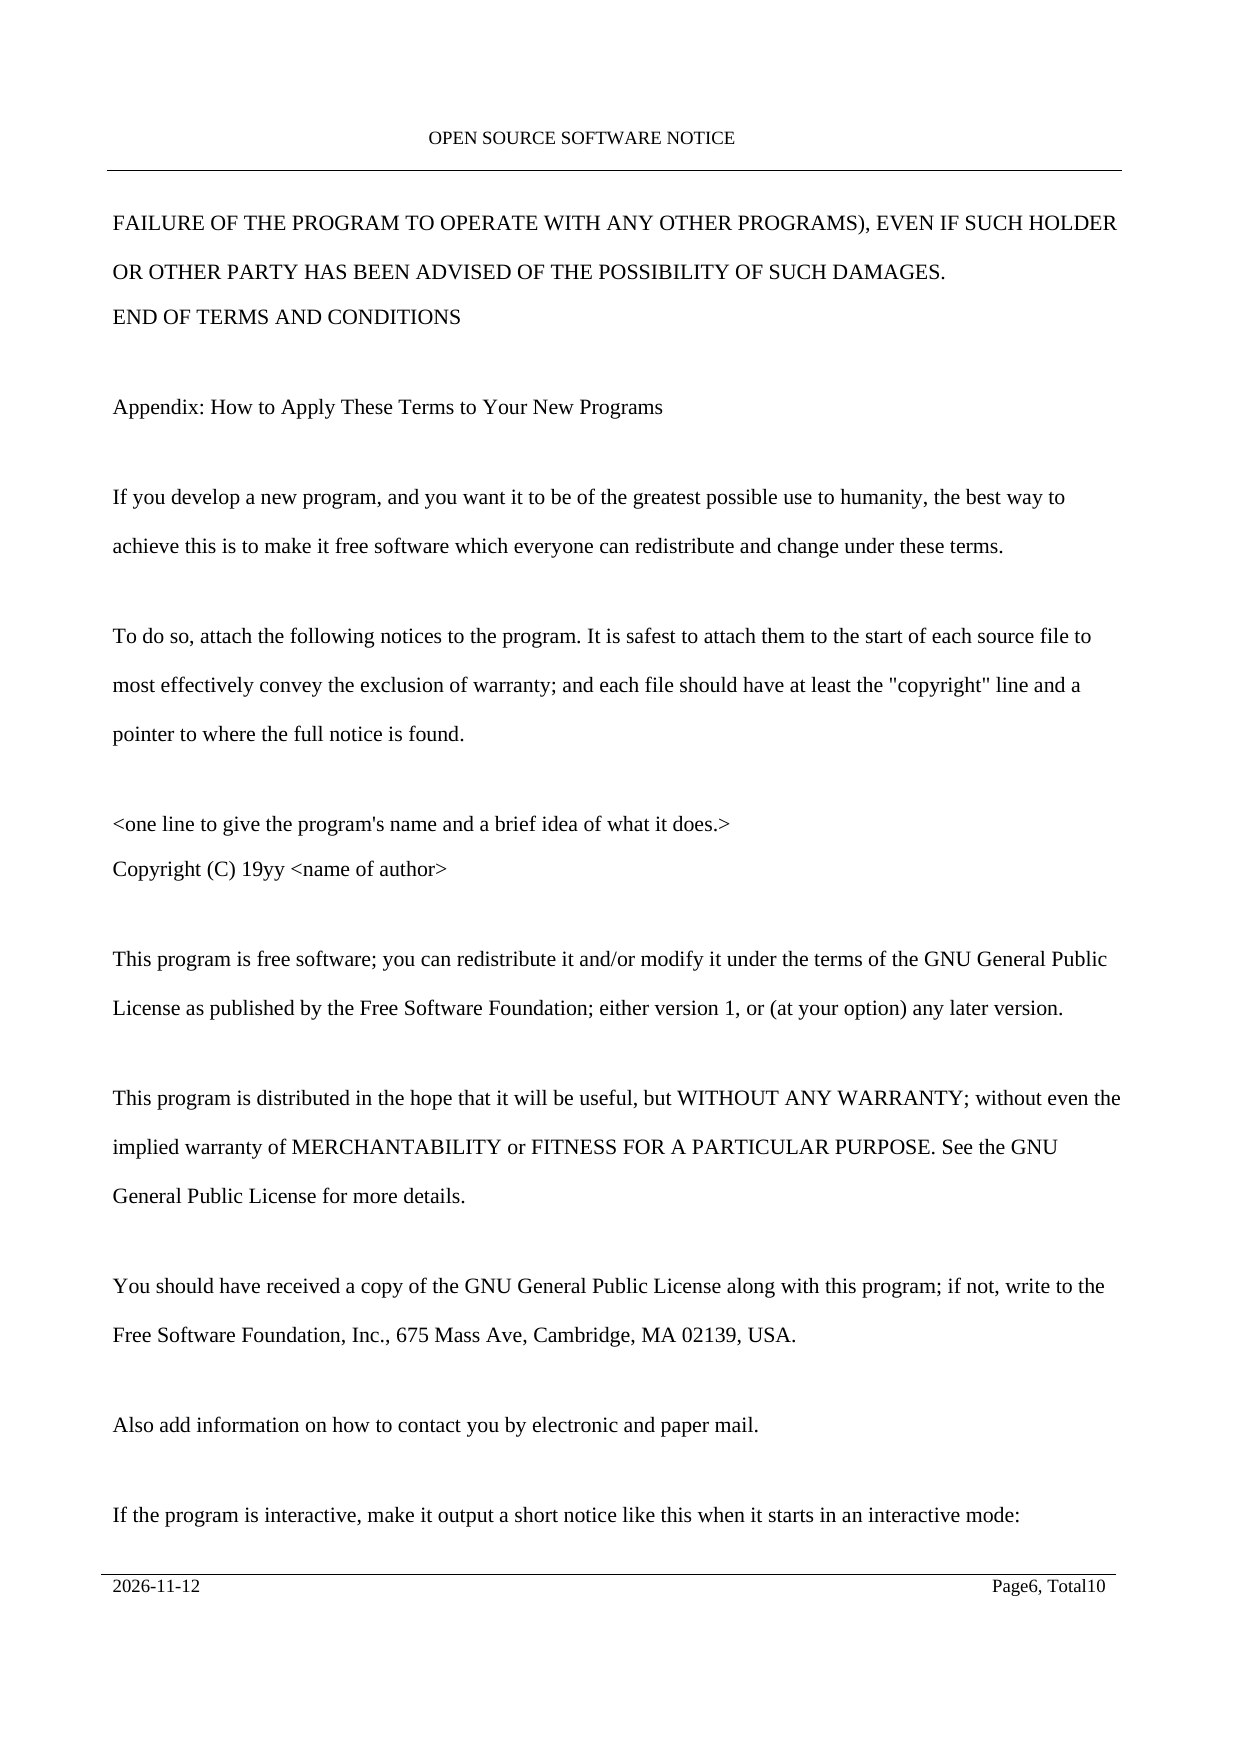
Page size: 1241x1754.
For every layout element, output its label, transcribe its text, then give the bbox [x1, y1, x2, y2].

text If you develop a new program, and you want it to be of the greatest possible use to humanity, the best way to achieve this is to make it free software which everyone can redistribute and change under these terms. [112, 481, 1128, 562]
text To do so, attach the following notices to the program. It is safest to attach them to the start of each source file to most effectively convey the exclusion of warranty; and each file should have at least the "copyright" line and a pointer to where the full notice is found. [112, 619, 1128, 749]
text Also add information on how to contact you by electronic and paper mail. [112, 1408, 1128, 1441]
text This program is distributed in the hope that it will be useful, but WITHOUT ANY WARRANTY; without even the implied warranty of MERCHANTABILITY or FITNESS FOR A PARTICULAR PURPOSE. See the GNU General Public License for more details. [112, 1082, 1128, 1212]
text Appendix: How to Apply These Terms to Your New Programs [112, 390, 1128, 423]
text END OF TERMS AND CONDITIONS [112, 300, 1128, 333]
text <one line to give the program's name and a brief idea of what it does.> [112, 807, 1128, 840]
text If the program is interactive, make it output a short notice like this when it starts in an interactive mode: [112, 1498, 1128, 1531]
text You should have received a copy of the GNU General Public License along with this program; if not, write to the Free Software Foundation, Inc., 675 Mass Ave, Cambridge, MA 02139, USA. [112, 1269, 1128, 1351]
text Copyright (C) 19yy <name of author> [112, 852, 1128, 885]
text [112, 206, 1128, 288]
text This program is free software; you can redistribute it and/or modify it under the terms of the GNU General Public License as published by the Free Software Foundation; either version 1, or (at your option) any later version. [112, 943, 1128, 1024]
